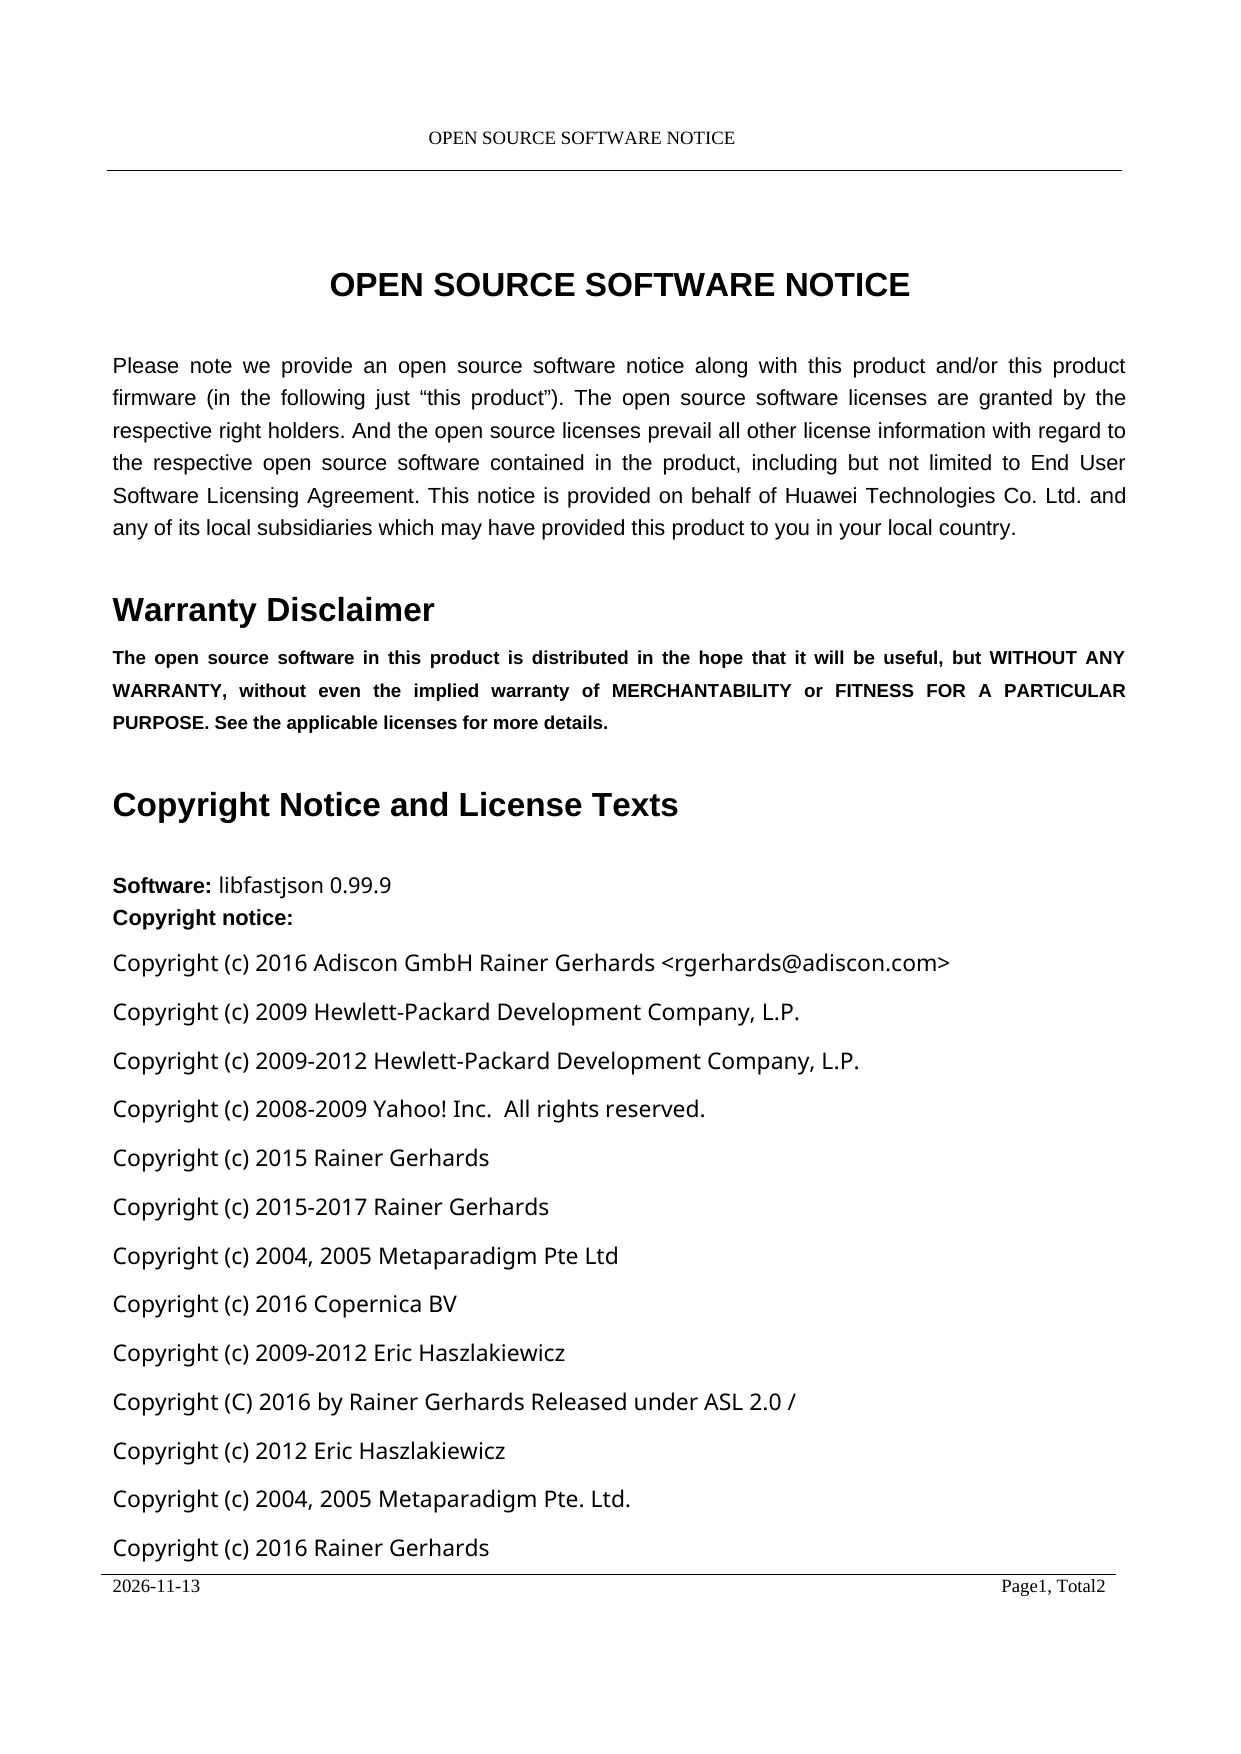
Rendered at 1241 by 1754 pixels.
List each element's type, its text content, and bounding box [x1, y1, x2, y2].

text Copyright Notice and License Texts [112, 771, 1128, 836]
text Warranty Disclaimer [112, 576, 1128, 641]
text The open source software in this product is distributed in the hope that it will be useful, but WITHOUT ANY WARRANTY, without even the implied warranty of MERCHANTABILITY or FITNESS FOR A PARTICULAR PURPOSE. See the applicable licenses for more details. [112, 641, 1128, 739]
text Software: libfastjson 0.99.9 [112, 869, 1128, 901]
text Please note we provide an open source software notice along with this product and/or this product firmware (in the following just “this product”). The open source software licenses are granted by the respective right holders. And the open source licenses prevail all other license information with regard to the respective open source software contained in the product, including but not limited to End User Software Licensing Agreement. This notice is provided on behalf of Huawei Technologies Co. Ltd. and any of its local subsidiaries which may have provided this product to you in your local country. [112, 349, 1128, 544]
text OPEN SOURCE SOFTWARE NOTICE [112, 251, 1128, 316]
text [112, 947, 1128, 1564]
text Copyright notice: [112, 901, 1128, 934]
